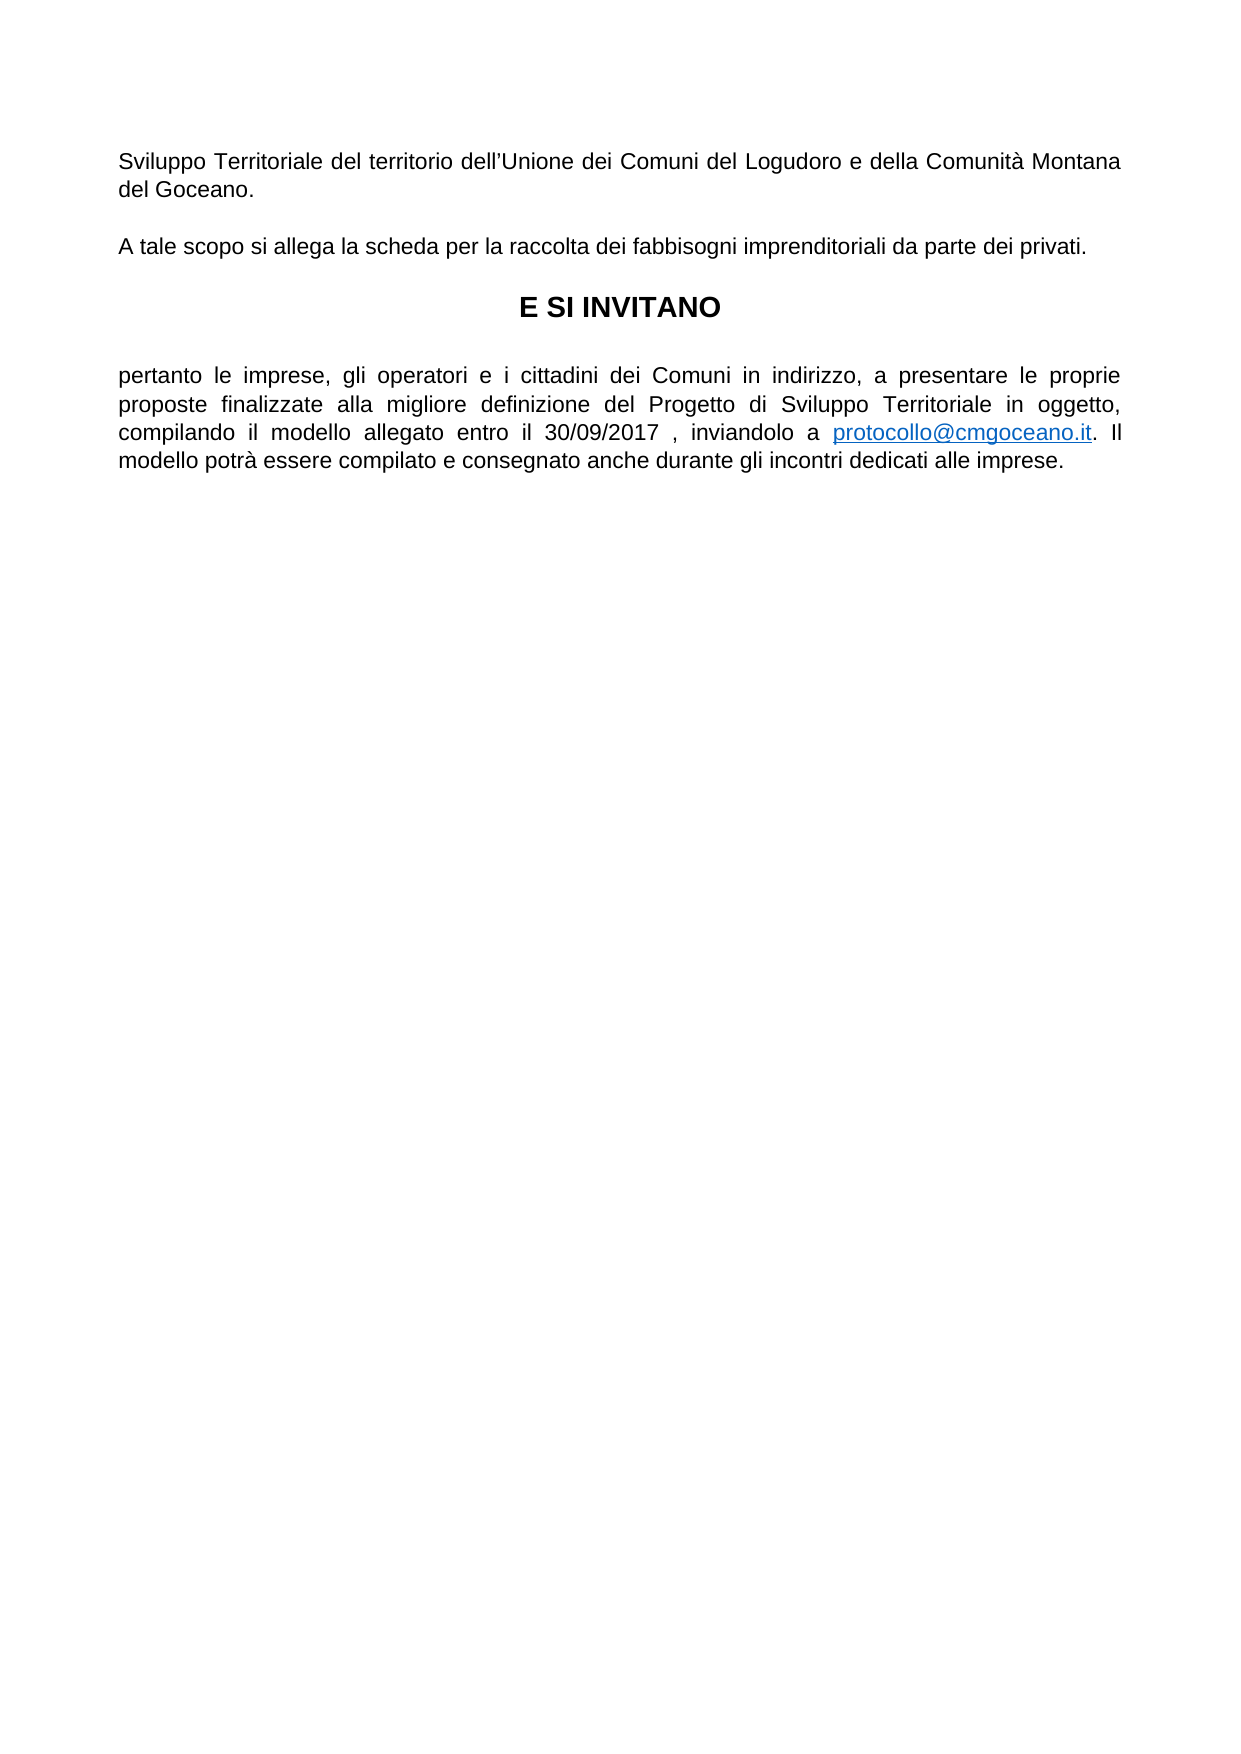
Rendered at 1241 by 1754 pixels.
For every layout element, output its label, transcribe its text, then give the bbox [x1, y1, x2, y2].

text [118, 148, 1122, 202]
text A tale scopo si allega la scheda per la raccolta dei fabbisogni imprenditoriali da parte dei privati. [118, 233, 1122, 259]
text E SI INVITANO [118, 290, 1122, 323]
text pertanto le imprese, gli operatori e i cittadini dei Comuni in indirizzo, a presentare le proprie proposte finalizzate alla migliore definizione del Progetto di Sviluppo Territoriale in oggetto, compilando il modello allegato entro il 30/09/2017 , inviandolo a protocollo@cmgoceano.it. Il modello potrà essere compilato e consegnato anche durante gli incontri dedicati alle imprese. [118, 362, 1122, 474]
